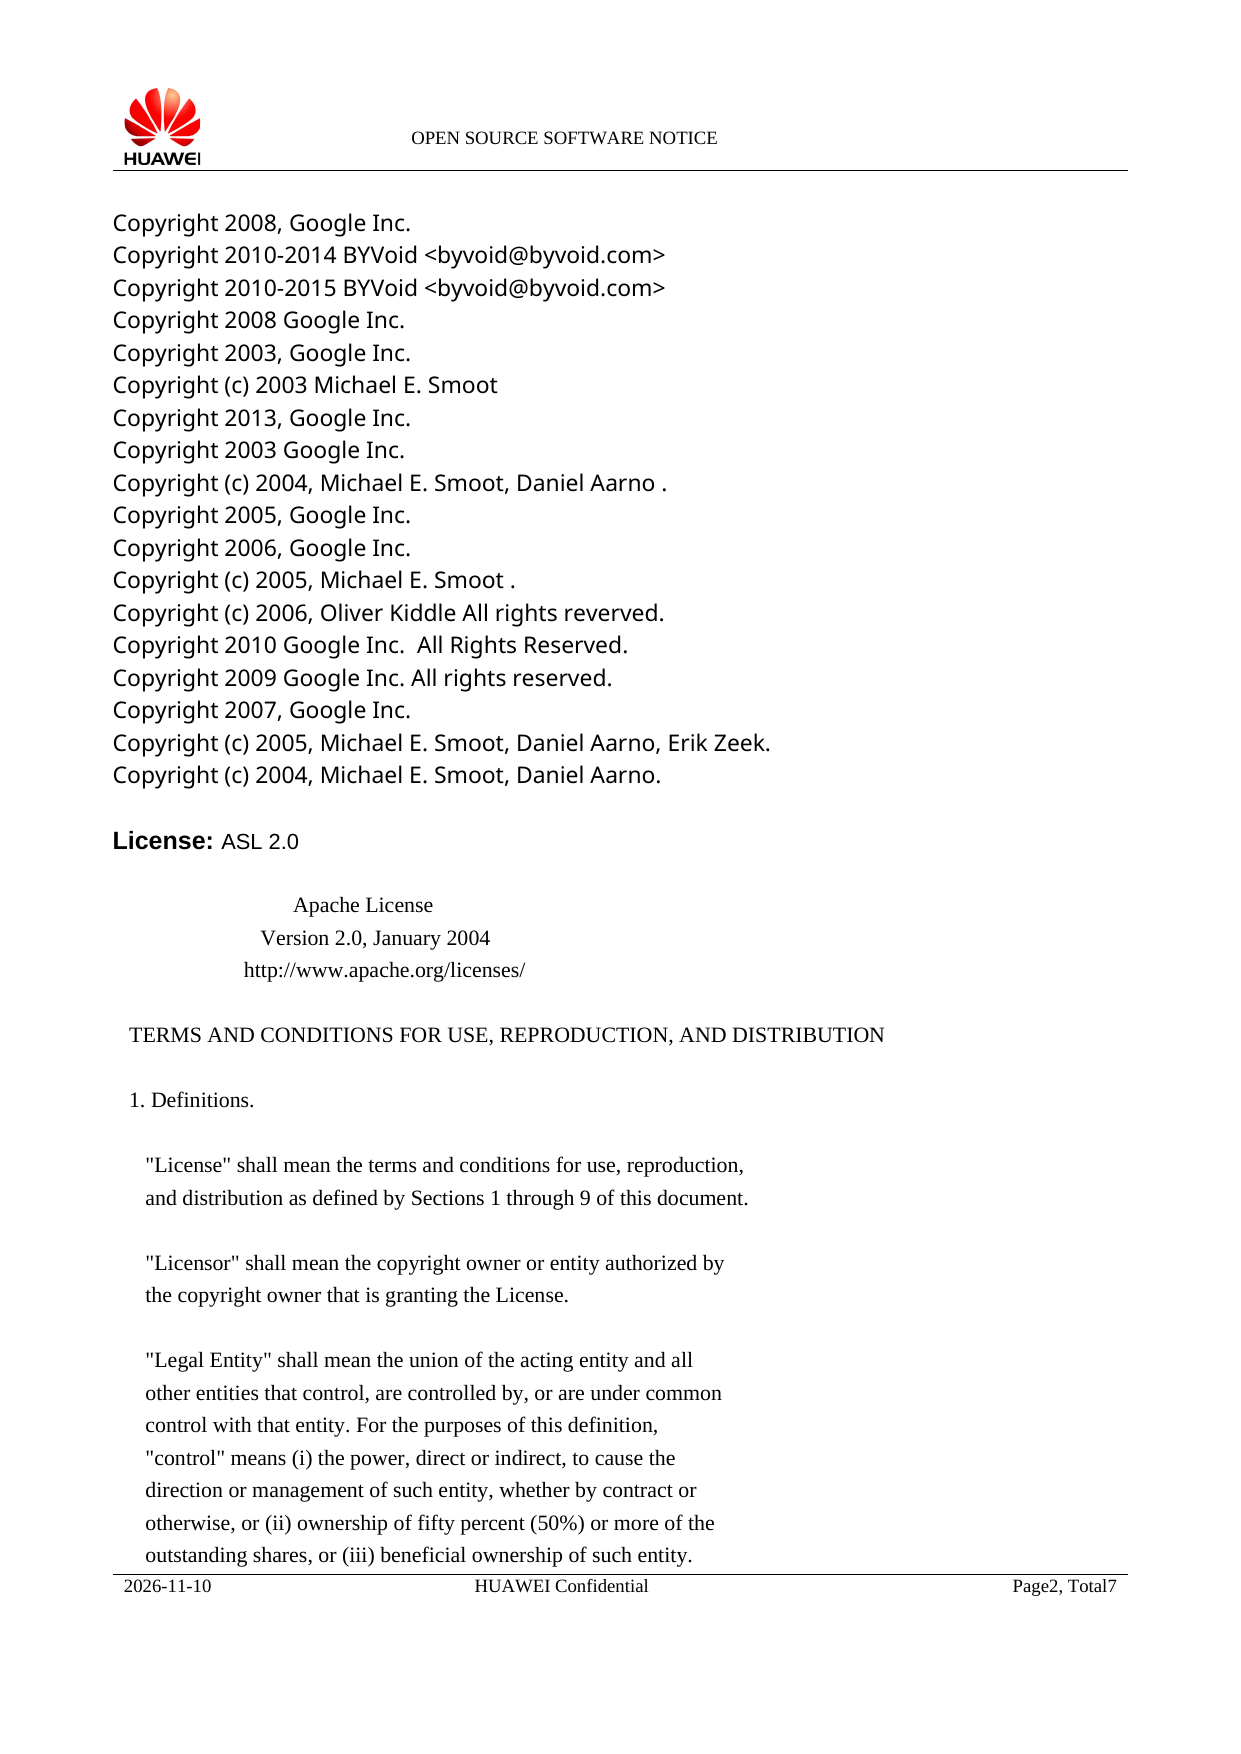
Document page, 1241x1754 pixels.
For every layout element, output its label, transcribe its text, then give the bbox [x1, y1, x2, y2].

text License: ASL 2.0 [112, 824, 1128, 856]
picture [124, 88, 201, 165]
